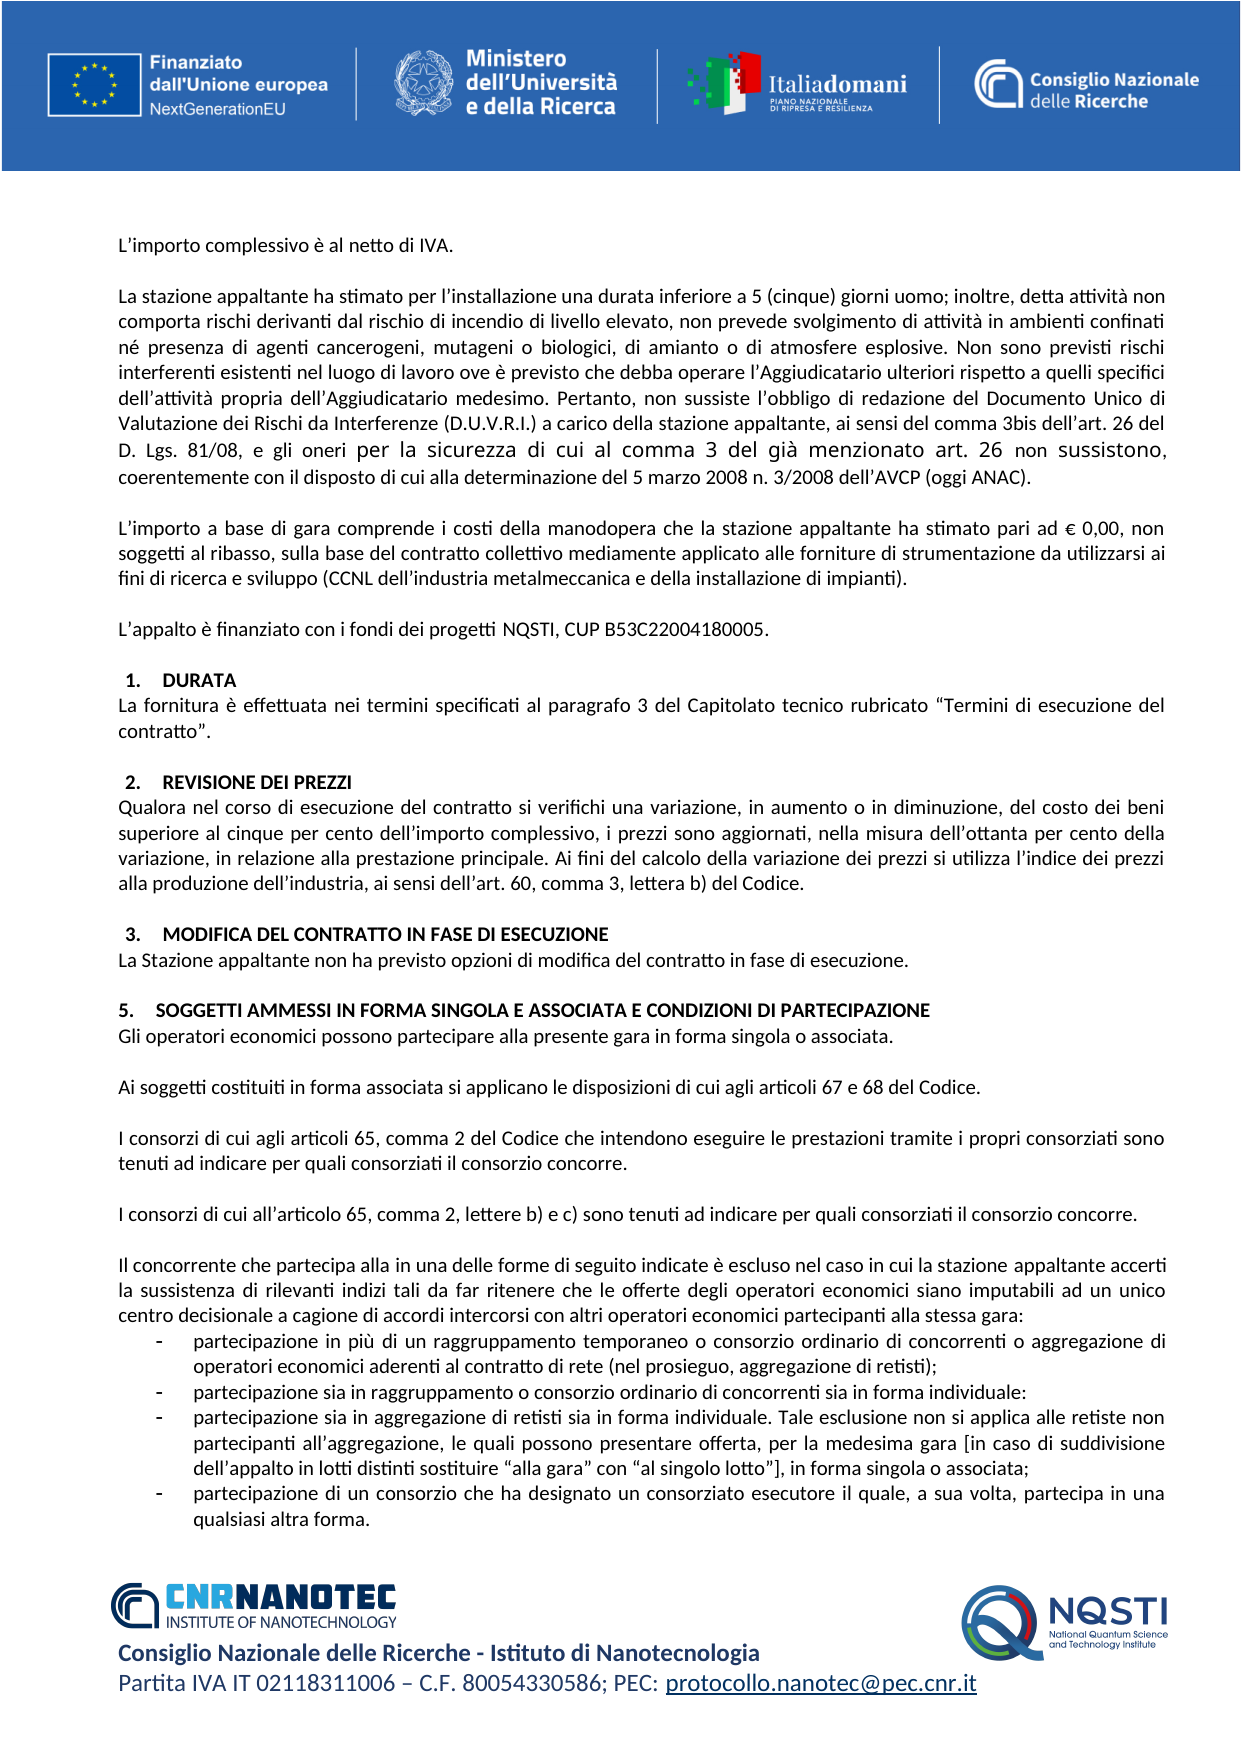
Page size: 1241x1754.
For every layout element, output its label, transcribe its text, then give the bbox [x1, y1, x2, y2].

text La fornitura è effettuata nei termini specificati al paragrafo 3 del Capitolato tecnico rubricato “Termini di esecuzione del contratto”. [118, 693, 1167, 743]
picture [956, 1577, 1176, 1668]
text Gli operatori economici possono partecipare alla presente gara in forma singola o associata. [118, 1023, 1167, 1048]
list partecipazione in più di un raggruppamento temporaneo o consorzio ordinario di concorrenti o aggregazione di operatori economici aderenti al contratto di rete (nel prosieguo, aggregazione di retisti); [156, 1328, 1167, 1379]
text I consorzi di cui agli articoli 65, comma 2 del Codice che intendono eseguire le prestazioni tramite i propri consorziati sono tenuti ad indicare per quali consorziati il consorzio concorre. [118, 1125, 1167, 1176]
text L’importo a base di gara comprende i costi della manodopera che la stazione appaltante ha stimato pari ad € 0,00, non soggetti al ribasso, sulla base del contratto collettivo mediamente applicato alle forniture di strumentazione da utilizzarsi ai fini di ricerca e sviluppo (CCNL dell’industria metalmeccanica e della installazione di impianti). [118, 515, 1167, 591]
text I consorzi di cui all’articolo 65, comma 2, lettere b) e c) sono tenuti ad indicare per quali consorziati il consorzio concorre. [118, 1201, 1167, 1226]
list partecipazione di un consorzio che ha designato un consorziato esecutore il quale, a sua volta, partecipa in una qualsiasi altra forma. [156, 1481, 1167, 1531]
picture [1, 1, 1241, 171]
list Revisione dei prezzi [125, 769, 1167, 794]
list partecipazione sia in raggruppamento o consorzio ordinario di concorrenti sia in forma individuale: [156, 1379, 1167, 1404]
text Qualora nel corso di esecuzione del contratto si verifichi una variazione, in aumento o in diminuzione, del costo dei beni superiore al cinque per cento dell’importo complessivo, i prezzi sono aggiornati, nella misura dell’ottanta per cento della variazione, in relazione alla prestazione principale. Ai fini del calcolo della variazione dei prezzi si utilizza l’indice dei prezzi alla produzione dell’industria, ai sensi dell’art. 60, comma 3, lettera b) del Codice. [118, 794, 1167, 896]
text L’importo complessivo è al netto di IVA. [118, 232, 1167, 258]
text L’appalto è finanziato con i fondi dei progetti NQSTI, CUP B53C22004180005. [118, 616, 1167, 642]
text La stazione appaltante ha stimato per l’installazione una durata inferiore a 5 (cinque) giorni uomo; inoltre, detta attività non comporta rischi derivanti dal rischio di incendio di livello elevato, non prevede svolgimento di attività in ambienti confinati né presenza di agenti cancerogeni, mutageni o biologici, di amianto o di atmosfere esplosive. Non sono previsti rischi interferenti esistenti nel luogo di lavoro ove è previsto che debba operare l’Aggiudicatario ulteriori rispetto a quelli specifici dell’attività propria dell’Aggiudicatario medesimo. Pertanto, non sussiste l’obbligo di redazione del Documento Unico di Valutazione dei Rischi da Interferenze (D.U.V.R.I.) a carico della stazione appaltante, ai sensi del comma 3bis dell’art. 26 del D. Lgs. 81/08, e gli oneri per la sicurezza di cui al comma 3 del già menzionato art. 26 non sussistono, coerentemente con il disposto di cui alla determinazione del 5 marzo 2008 n. 3/2008 dell’AVCP (oggi ANAC). [118, 283, 1167, 489]
list Modifica del contratto in fase di esecuzione [125, 921, 1167, 947]
text La Stazione appaltante non ha previsto opzioni di modifica del contratto in fase di esecuzione. [118, 947, 1167, 972]
list partecipazione sia in aggregazione di retisti sia in forma individuale. Tale esclusione non si applica alle retiste non partecipanti all’aggregazione, le quali possono presentare offerta, per la medesima gara [in caso di suddivisione dell’appalto in lotti distinti sostituire “alla gara” con “al singolo lotto”], in forma singola o associata; [156, 1404, 1167, 1481]
list Durata [125, 667, 1167, 693]
picture [111, 1580, 397, 1632]
text Il concorrente che partecipa alla in una delle forme di seguito indicate è escluso nel caso in cui la stazione appaltante accerti la sussistenza di rilevanti indizi tali da far ritenere che le offerte degli operatori economici siano imputabili ad un unico centro decisionale a cagione di accordi intercorsi con altri operatori economici partecipanti alla stessa gara: [118, 1252, 1167, 1328]
list SOGGETTI AMMESSI IN FORMA SINGOLA E ASSOCIATA E CONDIZIONI DI PARTECIPAZIONE [118, 998, 1167, 1023]
text Ai soggetti costituiti in forma associata si applicano le disposizioni di cui agli articoli 67 e 68 del Codice. [118, 1074, 1167, 1099]
